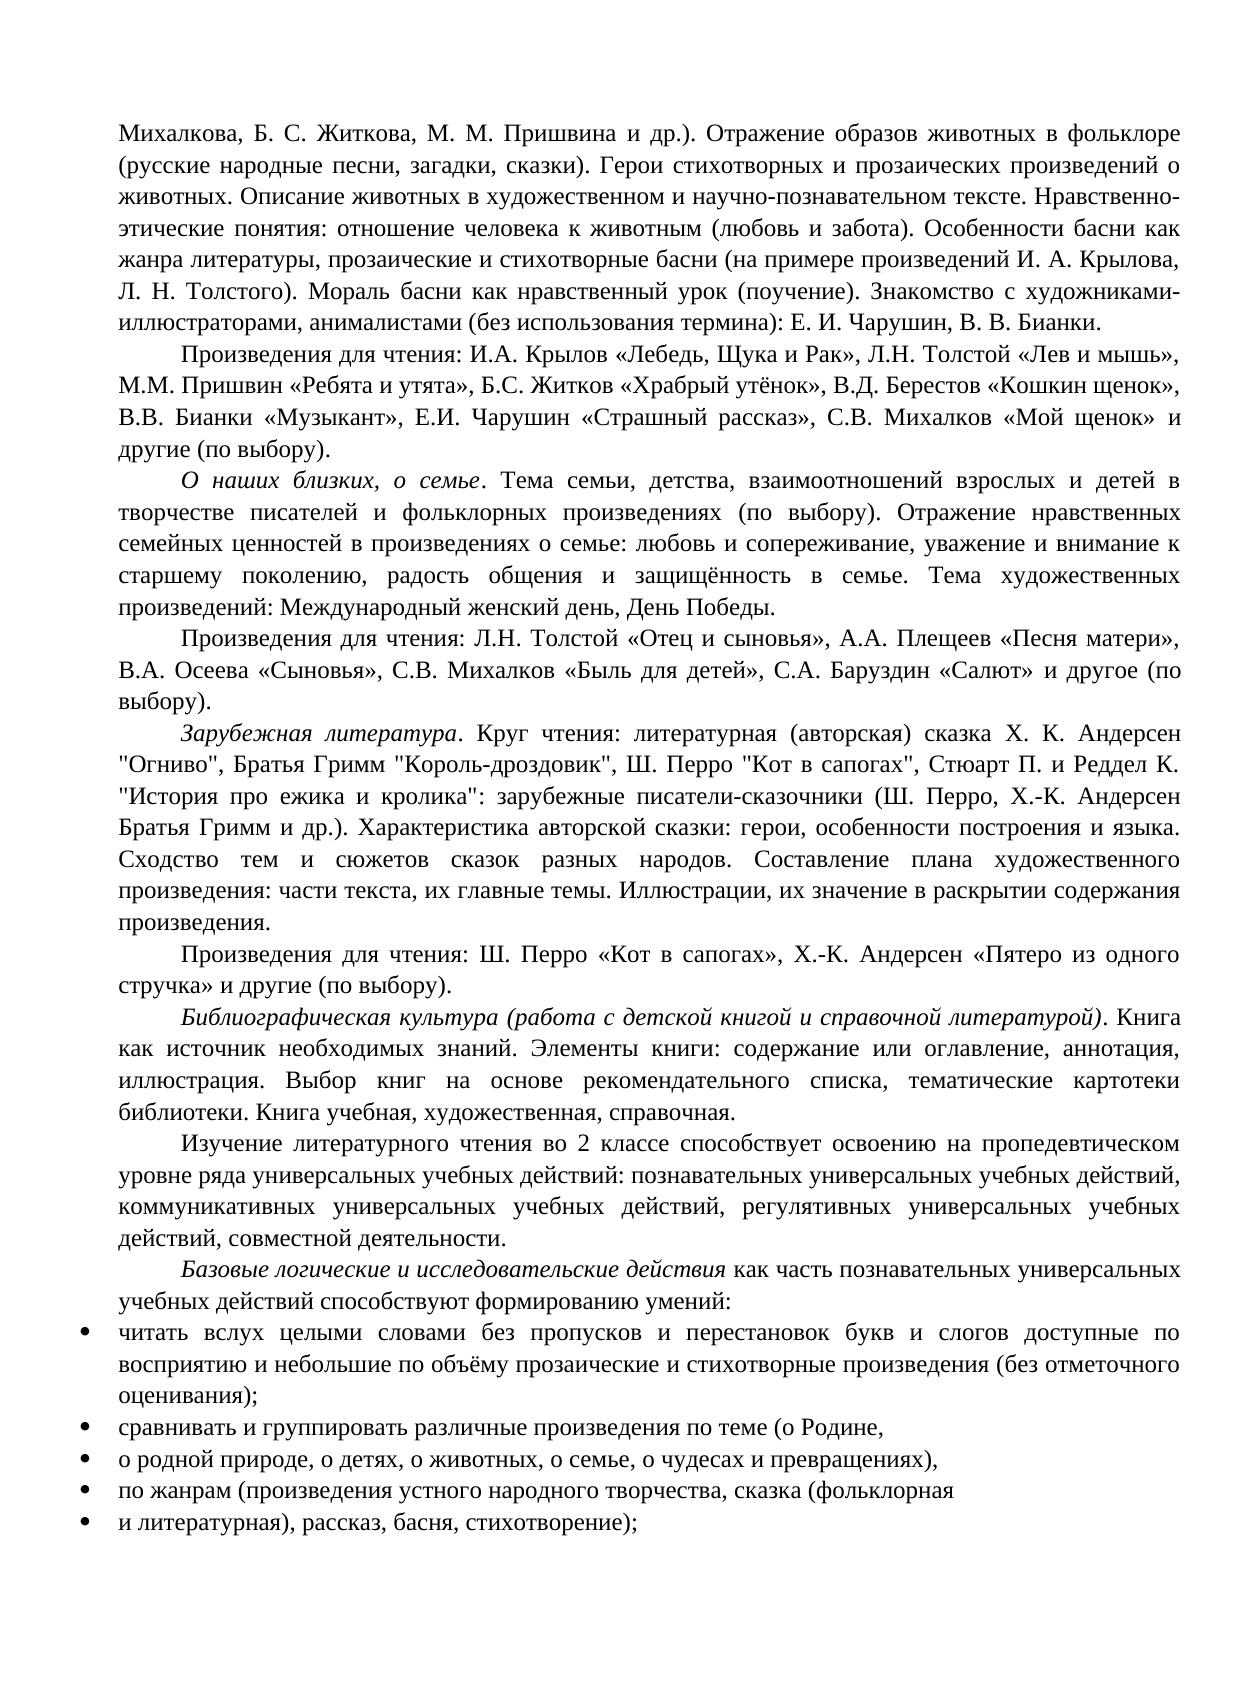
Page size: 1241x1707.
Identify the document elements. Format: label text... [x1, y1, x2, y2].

text О наших близких, о семье. Тема семьи, детства, взаимоотношений взрослых и детей в творчестве писателей и фольклорных произведениях ‌(по выбору)‌. Отражение нравственных семейных ценностей в произведениях о семье: любовь и сопереживание, уважение и внимание к старшему поколению, радость общения и защищённость в семье. Тема художественных произведений: Международный женский день, День Победы. [118, 465, 1181, 620]
text Произведения для чтения: Л.Н. Толстой «Отец и сыновья», А.А. Плещеев «Песня матери», В.А. Осеева «Сыновья», С.В. Михалков «Быль для детей», С.А. Баруздин «Салют» ‌и другое (по выбору)‌. [118, 623, 1181, 715]
text Базовые логические и исследовательские действия как часть познавательных универсальных учебных действий способствуют формированию умений: [118, 1254, 1181, 1315]
text Библиографическая культура (работа с детской книгой и справочной литературой). Книга как источник необходимых знаний. Элементы книги: содержание или оглавление, аннотация, иллюстрация. Выбор книг на основе рекомендательного списка, тематические картотеки библиотеки. Книга учебная, художественная, справочная. [118, 1002, 1181, 1125]
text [118, 118, 1181, 336]
list по жанрам (произведения устного народного творчества, сказка (фольклорная [81, 1475, 1181, 1504]
text Произведения для чтения: И.А. Крылов «Лебедь, Щука и Рак», Л.Н. Толстой «Лев и мышь», М.М. Пришвин «Ребята и утята», Б.С. Житков «Храбрый утёнок», В.Д. Берестов «Кошкин щенок», В.В. Бианки «Музыкант», Е.И. Чарушин «Страшный рассказ», С.В. Михалков «Мой щенок» ‌и другие (по выбору)‌. [118, 339, 1181, 462]
list и литературная), рассказ, басня, стихотворение); [81, 1507, 1181, 1536]
list о родной природе, о детях, о животных, о семье, о чудесах и превращениях), [81, 1444, 1181, 1472]
text Произведения для чтения: Ш. Перро «Кот в сапогах», Х.-К. Андерсен «Пятеро из одного стручка» ‌и другие (по выбору)‌. [118, 939, 1181, 999]
text Зарубежная литература. Круг чтения: литературная (авторская) сказка ‌Х. К. Андерсен "Огниво", Братья Гримм "Король-дроздовик", Ш. Перро "Кот в сапогах", Стюарт П. и Реддел К. "История про ежика и кролика"‌: зарубежные писатели-сказочники (Ш. Перро, Х.-К. Андерсен ‌Братья Гримм и др.‌). Характеристика авторской сказки: герои, особенности построения и языка. Сходство тем и сюжетов сказок разных народов. Составление плана художественного произведения: части текста, их главные темы. Иллюстрации, их значение в раскрытии содержания произведения. [118, 718, 1181, 936]
text Изучение литературного чтения во 2 классе способствует освоению на пропедевтическом уровне ряда универсальных учебных действий: познавательных универсальных учебных действий, коммуникативных универсальных учебных действий, регулятивных универсальных учебных действий, совместной деятельности. [118, 1128, 1181, 1252]
list читать вслух целыми словами без пропусков и перестановок букв и слогов доступные по восприятию и небольшие по объёму прозаические и стихотворные произведения (без отметочного оценивания); [81, 1317, 1181, 1409]
list сравнивать и группировать различные произведения по теме (о Родине, [81, 1412, 1181, 1441]
